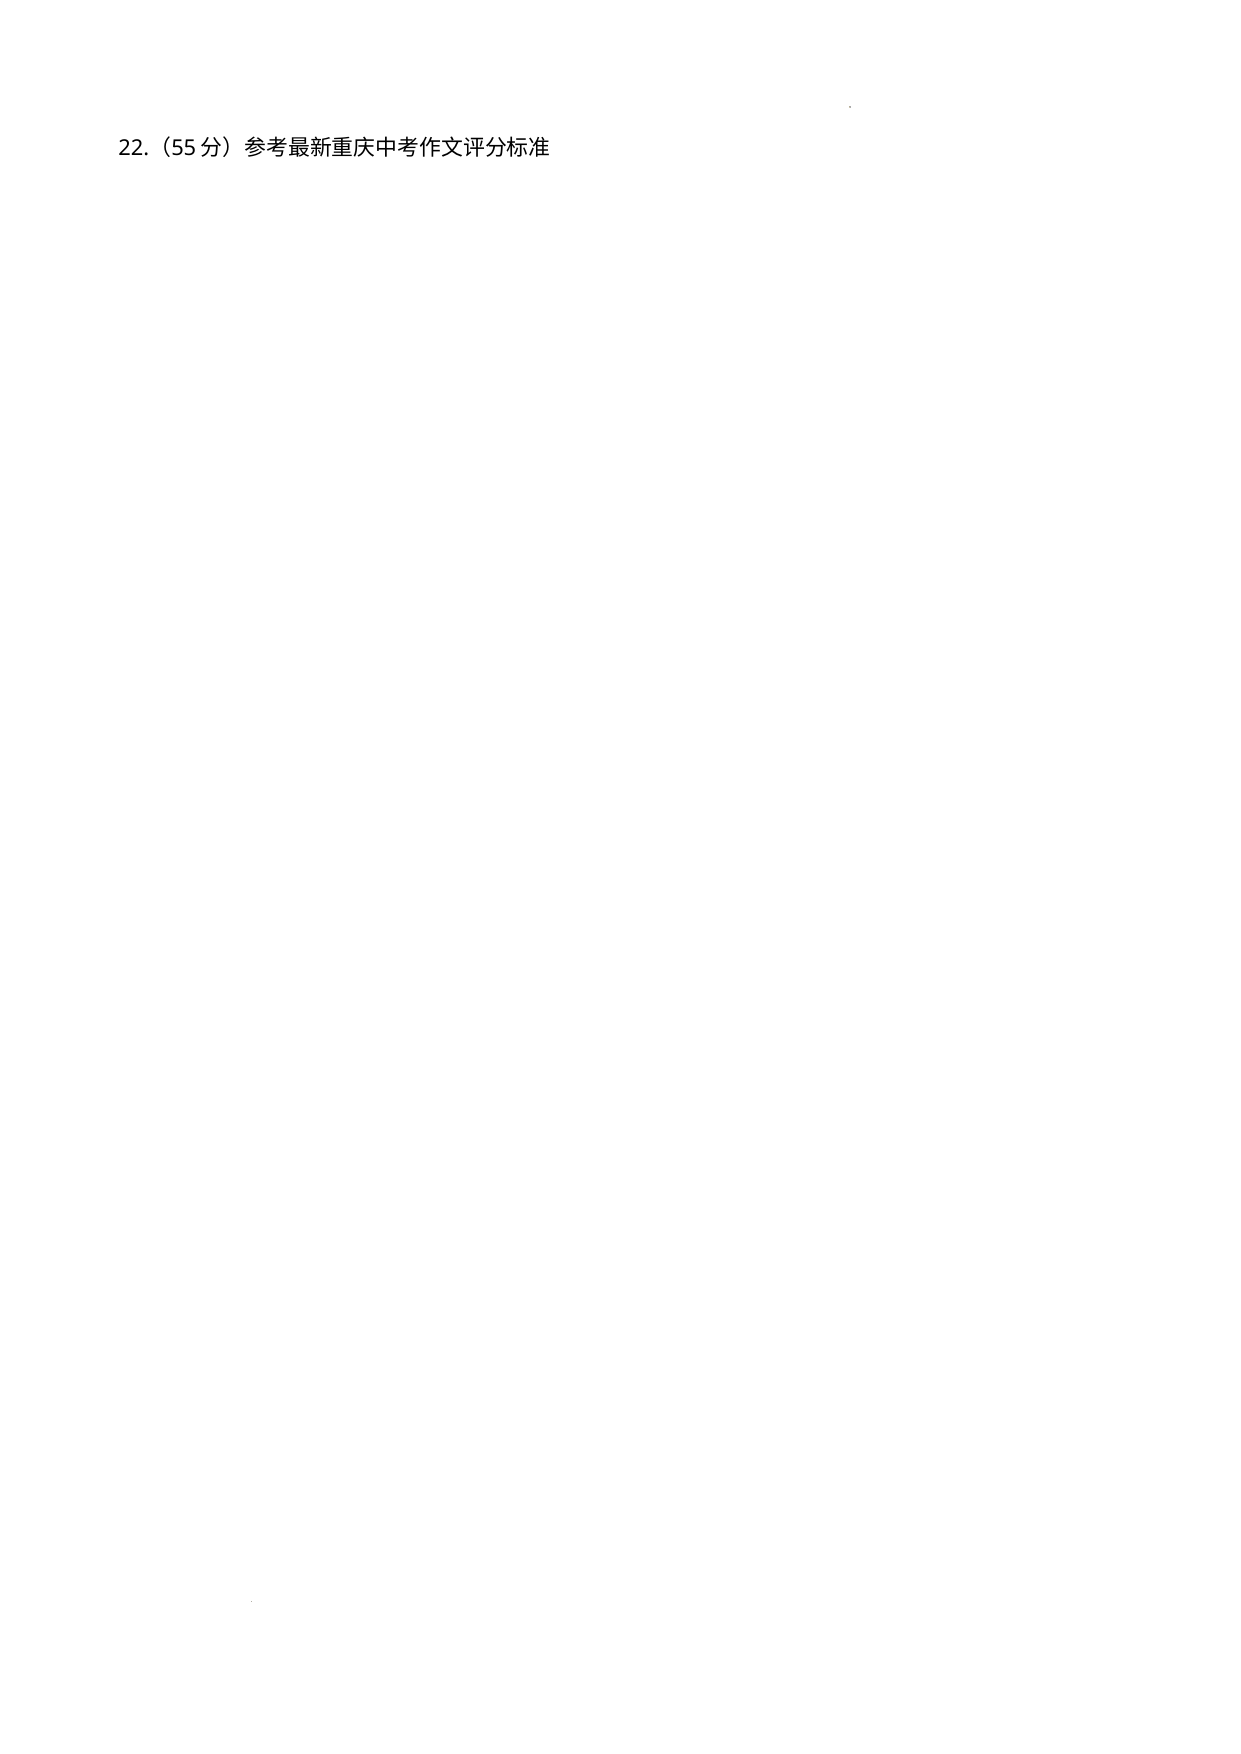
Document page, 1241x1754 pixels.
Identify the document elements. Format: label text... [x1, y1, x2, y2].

list 22.（55分）参考最新重庆中考作文评分标准 [118, 129, 1122, 162]
